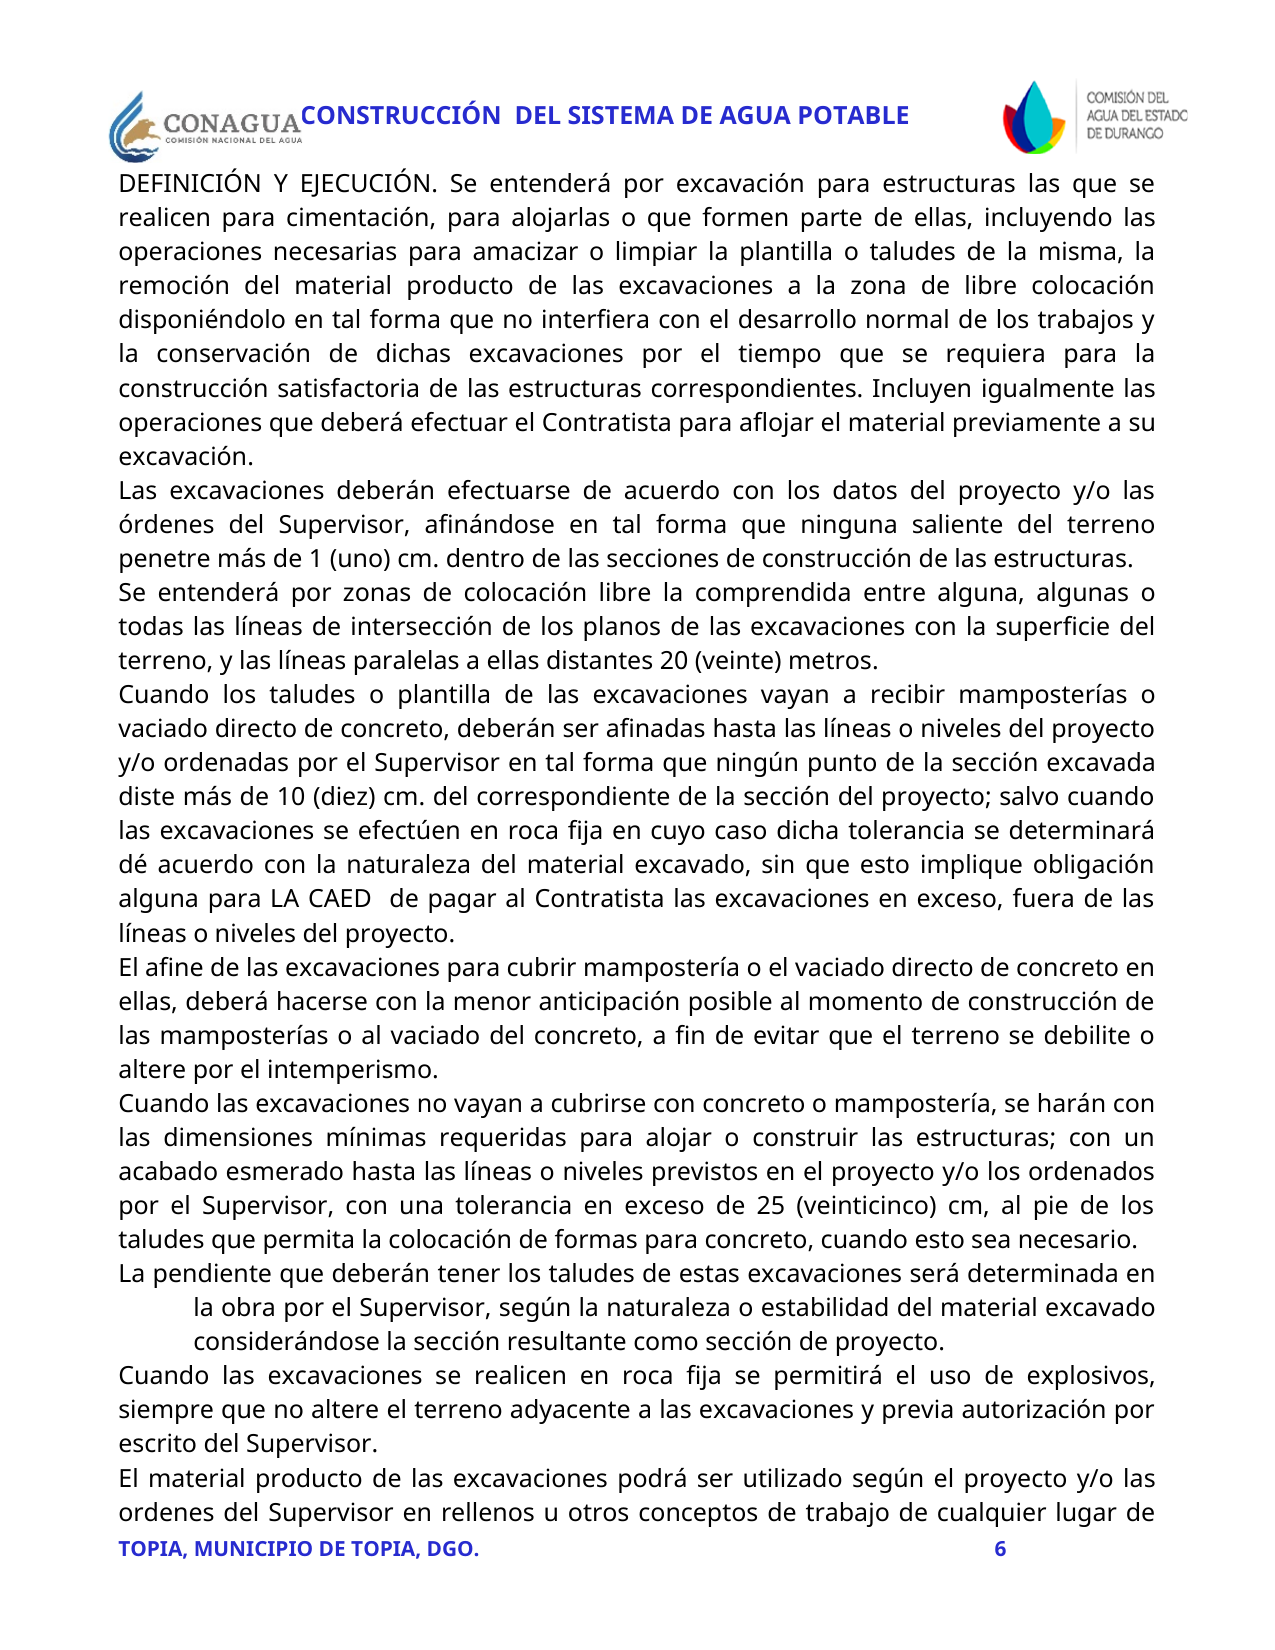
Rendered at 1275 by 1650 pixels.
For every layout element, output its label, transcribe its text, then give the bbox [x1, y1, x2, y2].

text Se entenderá por zonas de colocación libre la comprendida entre alguna, algunas o todas las líneas de intersección de los planos de las excavaciones con la superficie del terreno, y las líneas paralelas a ellas distantes 20 (veinte) metros. [118, 574, 1157, 677]
text DEFINICIÓN Y EJECUCIÓN. Se entenderá por excavación para estructuras las que se realicen para cimentación, para alojarlas o que formen parte de ellas, incluyendo las operaciones necesarias para amacizar o limpiar la plantilla o taludes de la misma, la remoción del material producto de las excavaciones a la zona de libre colocación disponiéndolo en tal forma que no interfiera con el desarrollo normal de los trabajos y la conservación de dichas excavaciones por el tiempo que se requiera para la construcción satisfactoria de las estructuras correspondientes. Incluyen igualmente las operaciones que deberá efectuar el Contratista para aflojar el material previamente a su excavación. [118, 166, 1157, 472]
text Cuando los taludes o plantilla de las excavaciones vayan a recibir mamposterías o vaciado directo de concreto, deberán ser afinadas hasta las líneas o niveles del proyecto y/o ordenadas por el Supervisor en tal forma que ningún punto de la sección excavada diste más de 10 (diez) cm. del correspondiente de la sección del proyecto; salvo cuando las excavaciones se efectúen en roca fija en cuyo caso dicha tolerancia se determinará dé acuerdo con la naturaleza del material excavado, sin que esto implique obligación alguna para LA CAED de pagar al Contratista las excavaciones en exceso, fuera de las líneas o niveles del proyecto. [118, 677, 1157, 949]
text Las excavaciones deberán efectuarse de acuerdo con los datos del proyecto y/o las órdenes del Supervisor, afinándose en tal forma que ninguna saliente del terreno penetre más de 1 (uno) cm. dentro de las secciones de construcción de las estructuras. [118, 472, 1157, 574]
text Cuando las excavaciones se realicen en roca fija se permitirá el uso de explosivos, siempre que no altere el terreno adyacente a las excavaciones y previa autorización por escrito del Supervisor. [118, 1358, 1157, 1460]
text La pendiente que deberán tener los taludes de estas excavaciones será determinada en la obra por el Supervisor, según la naturaleza o estabilidad del material excavado considerándose la sección resultante como sección de proyecto. [118, 1256, 1157, 1358]
picture [108, 90, 303, 165]
text Cuando las excavaciones no vayan a cubrirse con concreto o mampostería, se harán con las dimensiones mínimas requeridas para alojar o construir las estructuras; con un acabado esmerado hasta las líneas o niveles previstos en el proyecto y/o los ordenados por el Supervisor, con una tolerancia en exceso de 25 (veinticinco) cm, al pie de los taludes que permita la colocación de formas para concreto, cuando esto sea necesario. [118, 1086, 1157, 1256]
picture [1000, 78, 1191, 157]
text El afine de las excavaciones para cubrir mampostería o el vaciado directo de concreto en ellas, deberá hacerse con la menor anticipación posible al momento de construcción de las mamposterías o al vaciado del concreto, a fin de evitar que el terreno se debilite o altere por el intemperismo. [118, 949, 1157, 1086]
